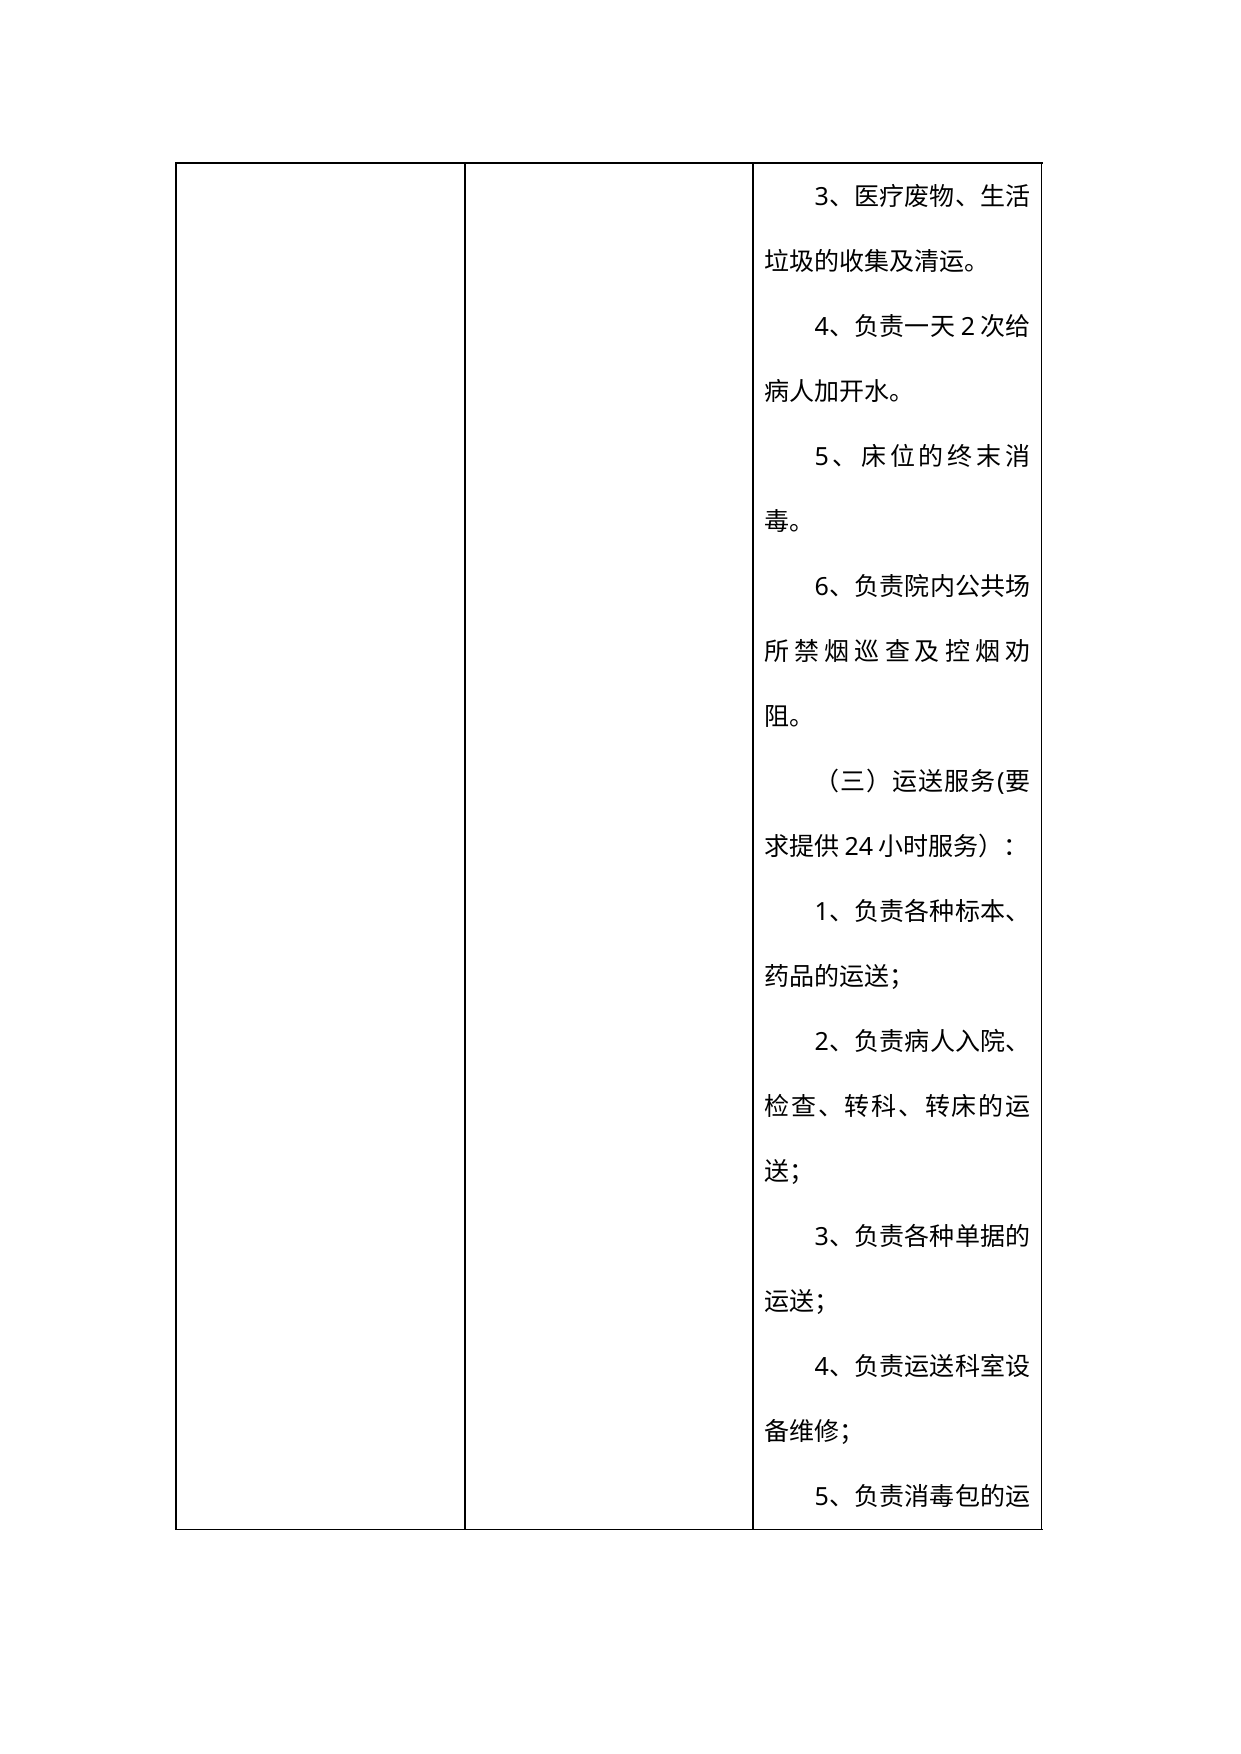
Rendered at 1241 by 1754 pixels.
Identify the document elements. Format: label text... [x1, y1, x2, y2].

table_cell [466, 164, 752, 1528]
table_cell 1 [177, 164, 464, 1528]
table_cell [754, 164, 1041, 1528]
